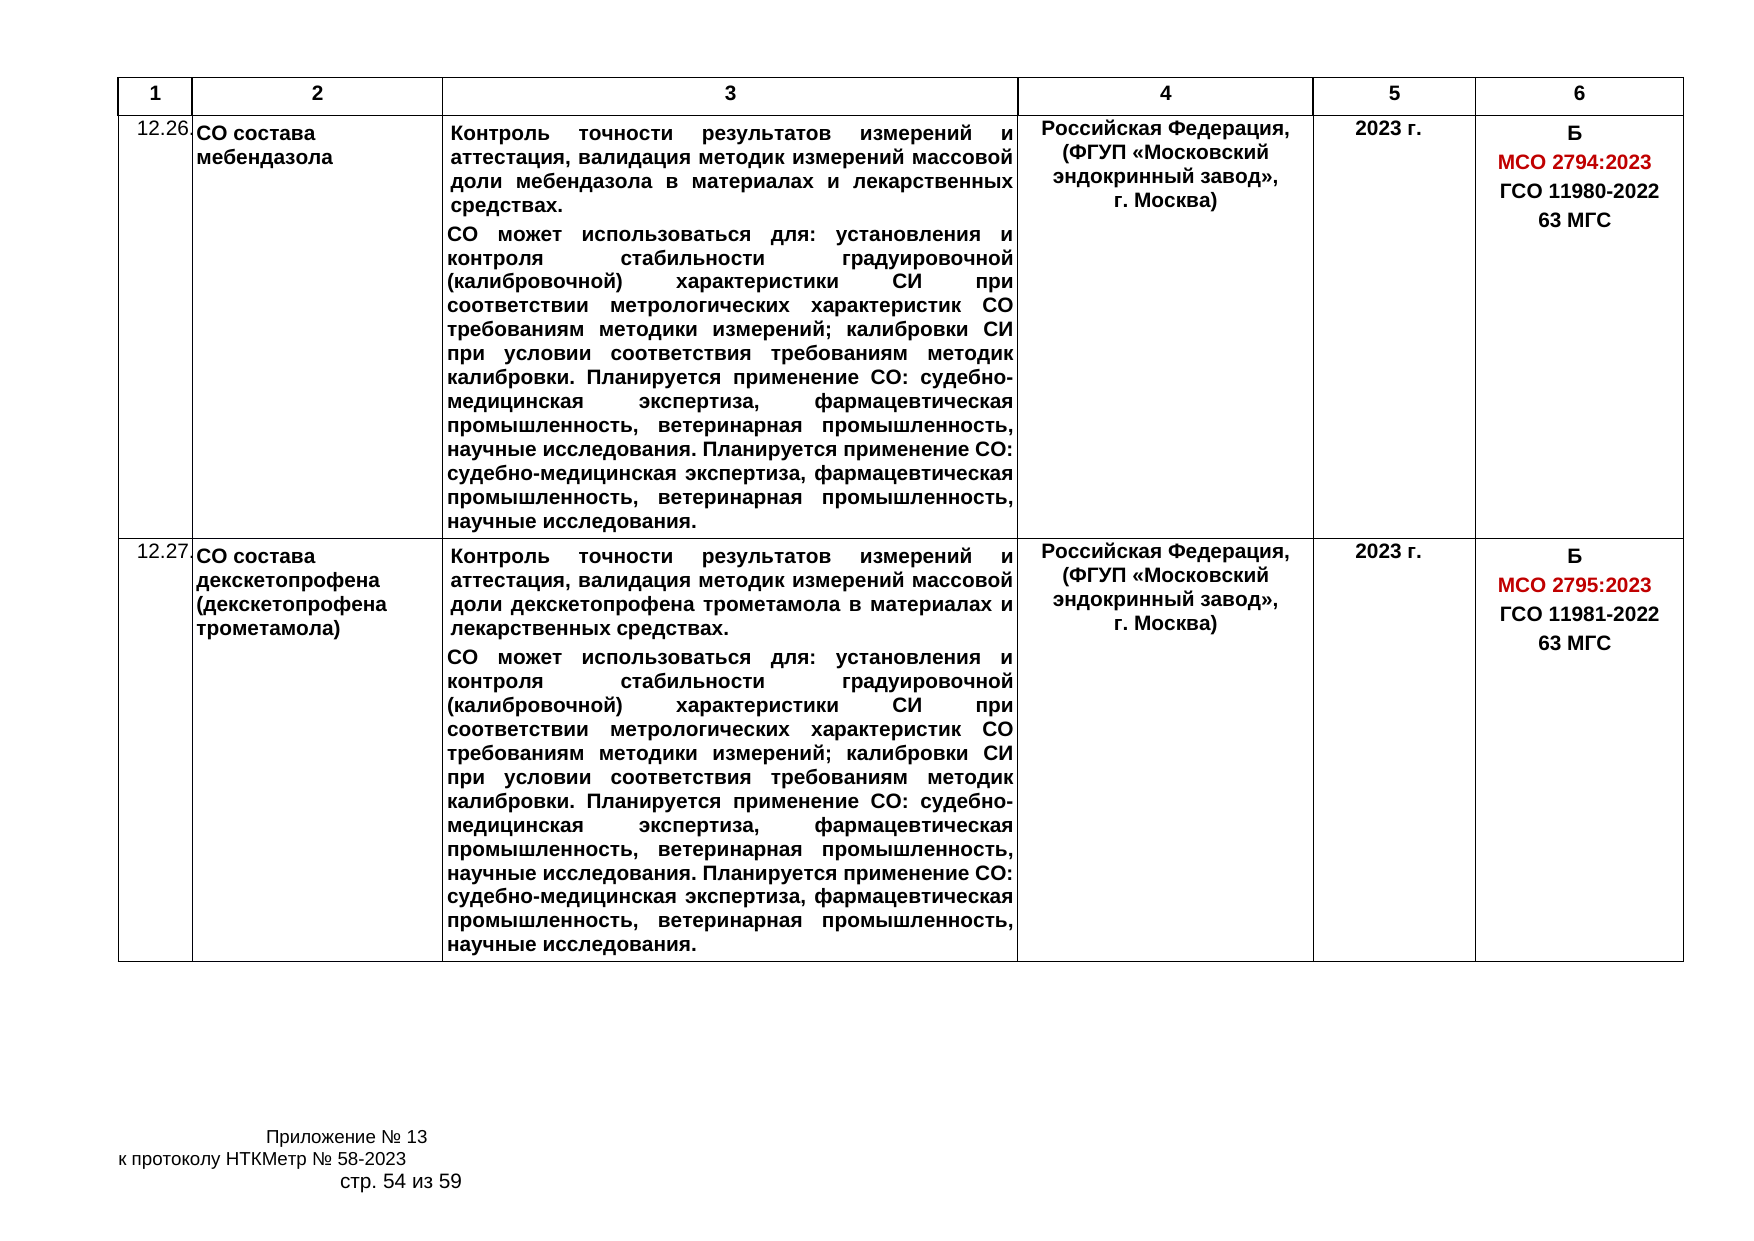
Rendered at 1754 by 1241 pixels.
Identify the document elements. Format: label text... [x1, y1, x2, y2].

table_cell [1018, 539, 1313, 961]
table_cell Контроль точности результатов измерений и аттестация, валидация методик измерений массовой доли мебендазола в материалах и лекарственных средствах. СО может использоваться для: установления и контроля стабильности градуировочной (калибровочной) характеристики СИ при соответствии метрологических характеристик СО требованиям методики измерений; калибровки СИ при условии соответствия требованиям методик калибровки. Планируется применение СО: судебно-медицинская экспертиза, фармацевтическая промышленность, ветеринарная промышленность, научные исследования. Планируется применение СО: судебно-медицинская экспертиза, фармацевтическая промышленность, ветеринарная промышленность, научные исследования. [443, 116, 1017, 538]
table_header 5 [1314, 78, 1475, 114]
table_cell СО состава декскетопрофена (декскетопрофена трометамола) [193, 539, 442, 961]
table_header 6 [1476, 78, 1683, 114]
table_cell [119, 539, 192, 961]
table_cell [119, 116, 192, 538]
table_cell 2023 г. [1314, 539, 1475, 961]
table_header 2 [193, 78, 442, 114]
table_header 3 [443, 78, 1017, 114]
table_cell Б МСО 2794:2023 ГСО 11980-2022 63 МГС [1476, 116, 1683, 538]
table_header 1 [119, 78, 191, 114]
table_cell Б МСО 2795:2023 ГСО 11981-2022 63 МГС [1476, 539, 1683, 961]
table_cell 2023 г. [1314, 116, 1475, 538]
table_cell Контроль точности результатов измерений и аттестация, валидация методик измерений массовой доли декскетопрофена трометамола в материалах и лекарственных средствах. СО может использоваться для: установления и контроля стабильности градуировочной (калибровочной) характеристики СИ при соответствии метрологических характеристик СО требованиям методики измерений; калибровки СИ при условии соответствия требованиям методик калибровки. Планируется применение СО: судебно-медицинская экспертиза, фармацевтическая промышленность, ветеринарная промышленность, научные исследования. Планируется применение СО: судебно-медицинская экспертиза, фармацевтическая промышленность, ветеринарная промышленность, научные исследования. [443, 539, 1017, 961]
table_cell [1018, 116, 1313, 538]
table_cell СО состава мебендазола [193, 116, 442, 538]
table_header 4 [1019, 78, 1312, 114]
